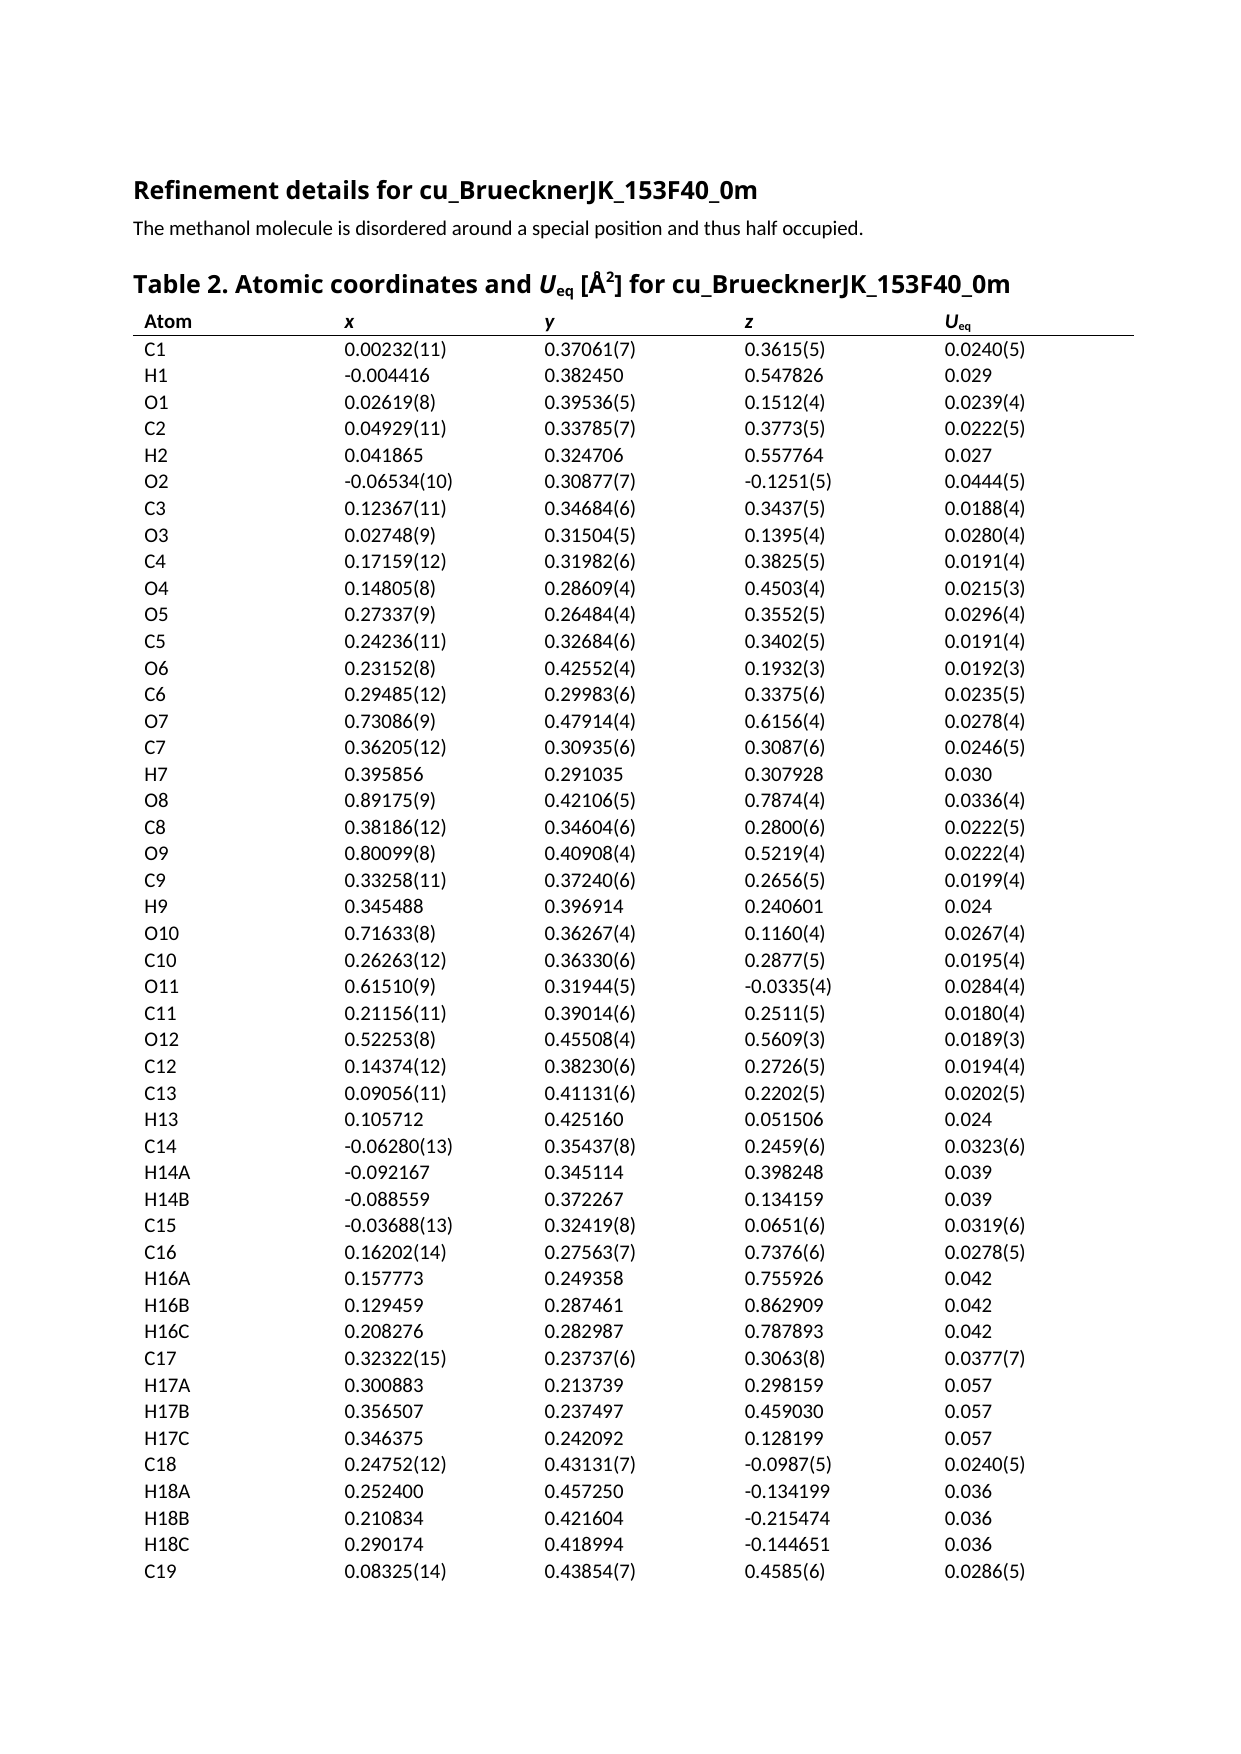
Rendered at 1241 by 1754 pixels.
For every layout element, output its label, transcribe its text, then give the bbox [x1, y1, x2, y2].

table_cell 0.3437(5) [733, 495, 933, 522]
table_cell 0.42552(4) [533, 655, 733, 681]
table_cell O8 [133, 788, 333, 814]
table_cell 0.039 [933, 1159, 1133, 1186]
table_cell 0.47914(4) [533, 708, 733, 734]
table_cell 0.3402(5) [733, 628, 933, 655]
table_cell H18A [133, 1478, 333, 1505]
table_cell -0.1251(5) [733, 469, 933, 495]
table_cell C7 [133, 734, 333, 761]
table_cell O11 [133, 974, 333, 1000]
table_cell 0.61510(9) [333, 974, 533, 1000]
table_cell H2 [133, 442, 333, 469]
table_cell H17A [133, 1372, 333, 1398]
table_cell H17C [133, 1425, 333, 1452]
table_cell -0.088559 [333, 1186, 533, 1212]
table_cell 0.249358 [533, 1266, 733, 1292]
table_cell 0.6156(4) [733, 708, 933, 734]
table_cell O5 [133, 602, 333, 628]
table_cell H18B [133, 1505, 333, 1531]
table_header Ueq [933, 308, 1133, 335]
table_cell 0.345114 [533, 1159, 733, 1186]
table_cell 0.0377(7) [933, 1345, 1133, 1372]
table_cell 0.029 [933, 363, 1133, 389]
table_cell 0.2511(5) [733, 1000, 933, 1027]
table_cell 0.346375 [333, 1425, 533, 1452]
table_cell 0.3552(5) [733, 602, 933, 628]
table_cell 0.31982(6) [533, 549, 733, 575]
table_cell 0.557764 [733, 442, 933, 469]
table_cell -0.0335(4) [733, 974, 933, 1000]
table_cell 0.27337(9) [333, 602, 533, 628]
table_cell 0.240601 [733, 894, 933, 920]
table_cell 0.0222(5) [933, 814, 1133, 841]
table_cell H18C [133, 1531, 333, 1558]
table_cell 0.38230(6) [533, 1053, 733, 1080]
table_cell 0.2656(5) [733, 867, 933, 894]
table_cell C3 [133, 495, 333, 522]
table_cell 0.3063(8) [733, 1345, 933, 1372]
table_cell 0.0278(4) [933, 708, 1133, 734]
table_cell 0.39536(5) [533, 389, 733, 416]
table_cell 0.0191(4) [933, 549, 1133, 575]
table_cell 0.395856 [333, 761, 533, 787]
table_cell 0.128199 [733, 1425, 933, 1452]
table_cell 0.45508(4) [533, 1027, 733, 1053]
table_cell 0.28609(4) [533, 575, 733, 602]
table_cell 0.425160 [533, 1106, 733, 1133]
table_cell 0.3375(6) [733, 681, 933, 708]
table_cell 0.32419(8) [533, 1213, 733, 1239]
table_cell 0.24236(11) [333, 628, 533, 655]
table_cell 0.12367(11) [333, 495, 533, 522]
table_cell 0.80099(8) [333, 841, 533, 867]
table_cell 0.0240(5) [933, 1452, 1133, 1478]
table_cell 0.134159 [733, 1186, 933, 1212]
table_cell C4 [133, 549, 333, 575]
table_cell 0.039 [933, 1186, 1133, 1212]
table_cell 0.21156(11) [333, 1000, 533, 1027]
table_cell C1 [133, 336, 333, 362]
table_cell 0.307928 [733, 761, 933, 787]
table_cell 0.0319(6) [933, 1213, 1133, 1239]
table_cell 0.29983(6) [533, 681, 733, 708]
table_cell 0.37240(6) [533, 867, 733, 894]
table_cell 0.17159(12) [333, 549, 533, 575]
table_cell 0.3615(5) [733, 336, 933, 362]
table_cell 0.396914 [533, 894, 733, 920]
table_cell 0.042 [933, 1292, 1133, 1319]
table_cell 0.26263(12) [333, 947, 533, 973]
table_cell 0.41131(6) [533, 1080, 733, 1106]
table_cell O2 [133, 469, 333, 495]
table_cell 0.0180(4) [933, 1000, 1133, 1027]
table_cell 0.43854(7) [533, 1558, 733, 1584]
table_cell O1 [133, 389, 333, 416]
table_cell 0.0651(6) [733, 1213, 933, 1239]
table_cell 0.14805(8) [333, 575, 533, 602]
table_cell 0.29485(12) [333, 681, 533, 708]
table_cell 0.382450 [533, 363, 733, 389]
table_cell 0.4585(6) [733, 1558, 933, 1584]
table_cell 0.547826 [733, 363, 933, 389]
table_cell 0.04929(11) [333, 416, 533, 442]
table_header x [333, 308, 533, 335]
table_cell C17 [133, 1345, 333, 1372]
table_cell 0.08325(14) [333, 1558, 533, 1584]
table_cell 0.89175(9) [333, 788, 533, 814]
table_cell O12 [133, 1027, 333, 1053]
table_cell 0.5609(3) [733, 1027, 933, 1053]
table_cell 0.2726(5) [733, 1053, 933, 1080]
table_cell 0.042 [933, 1266, 1133, 1292]
table_cell C19 [133, 1558, 333, 1584]
table_cell 0.755926 [733, 1266, 933, 1292]
table_cell C18 [133, 1452, 333, 1478]
table_cell 0.36330(6) [533, 947, 733, 973]
table_cell 0.421604 [533, 1505, 733, 1531]
table_cell 0.0222(4) [933, 841, 1133, 867]
table_cell 0.0286(5) [933, 1558, 1133, 1584]
table_cell 0.0240(5) [933, 336, 1133, 362]
table_cell 0.0195(4) [933, 947, 1133, 973]
table_cell 0.16202(14) [333, 1239, 533, 1266]
table_header Atom [133, 308, 333, 335]
table_cell C14 [133, 1133, 333, 1159]
table_cell 0.38186(12) [333, 814, 533, 841]
table_cell H16A [133, 1266, 333, 1292]
table_cell 0.157773 [333, 1266, 533, 1292]
table_cell 0.23737(6) [533, 1345, 733, 1372]
table_cell 0.3825(5) [733, 549, 933, 575]
table_cell 0.057 [933, 1425, 1133, 1452]
table_cell H9 [133, 894, 333, 920]
table_cell 0.242092 [533, 1425, 733, 1452]
table_cell 0.282987 [533, 1319, 733, 1345]
table_header z [733, 308, 933, 335]
table_cell 0.71633(8) [333, 920, 533, 947]
table_cell 0.2877(5) [733, 947, 933, 973]
table_cell 0.52253(8) [333, 1027, 533, 1053]
table_cell H13 [133, 1106, 333, 1133]
table_cell 0.0267(4) [933, 920, 1133, 947]
table_cell 0.0278(5) [933, 1239, 1133, 1266]
table_cell 0.0202(5) [933, 1080, 1133, 1106]
table_cell O4 [133, 575, 333, 602]
table_cell 0.036 [933, 1505, 1133, 1531]
table_cell 0.14374(12) [333, 1053, 533, 1080]
table_cell 0.02748(9) [333, 522, 533, 548]
table_cell -0.004416 [333, 363, 533, 389]
table_cell -0.134199 [733, 1478, 933, 1505]
table_cell 0.291035 [533, 761, 733, 787]
table_cell H14B [133, 1186, 333, 1212]
table_cell 0.210834 [333, 1505, 533, 1531]
table_cell 0.252400 [333, 1478, 533, 1505]
table_cell 0.0444(5) [933, 469, 1133, 495]
table_cell 0.0296(4) [933, 602, 1133, 628]
subtitle Refinement details for cu_BruecknerJK_153F40_0m [133, 173, 1134, 207]
table_cell C10 [133, 947, 333, 973]
table_cell 0.34604(6) [533, 814, 733, 841]
table_cell 0.0323(6) [933, 1133, 1133, 1159]
table_cell -0.06534(10) [333, 469, 533, 495]
table_cell 0.2202(5) [733, 1080, 933, 1106]
table_cell O6 [133, 655, 333, 681]
table_cell 0.30935(6) [533, 734, 733, 761]
table_cell H1 [133, 363, 333, 389]
table_cell 0.208276 [333, 1319, 533, 1345]
table_cell 0.027 [933, 442, 1133, 469]
table_cell 0.0191(4) [933, 628, 1133, 655]
table_cell 0.057 [933, 1372, 1133, 1398]
table_cell 0.30877(7) [533, 469, 733, 495]
table_cell C9 [133, 867, 333, 894]
table_cell 0.36205(12) [333, 734, 533, 761]
table_cell C5 [133, 628, 333, 655]
subtitle Table 2. Atomic coordinates and Ueq [Å2] for cu_BruecknerJK_153F40_0m [133, 266, 1134, 300]
table_cell 0.459030 [733, 1399, 933, 1425]
table_cell H16C [133, 1319, 333, 1345]
table_cell C13 [133, 1080, 333, 1106]
table_cell 0.3087(6) [733, 734, 933, 761]
table_cell 0.5219(4) [733, 841, 933, 867]
table_cell H7 [133, 761, 333, 787]
table_cell 0.0280(4) [933, 522, 1133, 548]
table_cell 0.3773(5) [733, 416, 933, 442]
table_cell C15 [133, 1213, 333, 1239]
table_cell 0.0189(3) [933, 1027, 1133, 1053]
table_cell 0.030 [933, 761, 1133, 787]
table_header y [533, 308, 733, 335]
table_cell 0.024 [933, 1106, 1133, 1133]
table_cell -0.06280(13) [333, 1133, 533, 1159]
table_cell C2 [133, 416, 333, 442]
table_cell 0.36267(4) [533, 920, 733, 947]
table_cell 0.34684(6) [533, 495, 733, 522]
table_cell -0.144651 [733, 1531, 933, 1558]
table_cell 0.24752(12) [333, 1452, 533, 1478]
table_cell 0.787893 [733, 1319, 933, 1345]
table_cell 0.43131(7) [533, 1452, 733, 1478]
table_cell 0.356507 [333, 1399, 533, 1425]
table_cell 0.0336(4) [933, 788, 1133, 814]
table_cell 0.041865 [333, 442, 533, 469]
table_cell O7 [133, 708, 333, 734]
table_cell 0.32322(15) [333, 1345, 533, 1372]
table_cell O3 [133, 522, 333, 548]
table_cell 0.457250 [533, 1478, 733, 1505]
table_cell 0.2459(6) [733, 1133, 933, 1159]
table_cell 0.7874(4) [733, 788, 933, 814]
table_cell 0.036 [933, 1531, 1133, 1558]
table_cell 0.2800(6) [733, 814, 933, 841]
table_cell -0.03688(13) [333, 1213, 533, 1239]
table_cell 0.00232(11) [333, 336, 533, 362]
table_cell 0.1512(4) [733, 389, 933, 416]
table_cell 0.298159 [733, 1372, 933, 1398]
table_cell H17B [133, 1399, 333, 1425]
text The methanol molecule is disordered around a special position and thus half occupied. [133, 215, 1134, 240]
table_cell 0.27563(7) [533, 1239, 733, 1266]
table_cell 0.0222(5) [933, 416, 1133, 442]
table_cell 0.33258(11) [333, 867, 533, 894]
table_cell 0.23152(8) [333, 655, 533, 681]
table_cell H14A [133, 1159, 333, 1186]
table_cell 0.372267 [533, 1186, 733, 1212]
table_cell 0.37061(7) [533, 336, 733, 362]
table_cell 0.0246(5) [933, 734, 1133, 761]
table_cell 0.345488 [333, 894, 533, 920]
table_cell O9 [133, 841, 333, 867]
table_cell C16 [133, 1239, 333, 1266]
table_cell 0.33785(7) [533, 416, 733, 442]
table_cell 0.32684(6) [533, 628, 733, 655]
table_cell 0.7376(6) [733, 1239, 933, 1266]
table_cell C6 [133, 681, 333, 708]
table_cell 0.237497 [533, 1399, 733, 1425]
table_cell 0.0235(5) [933, 681, 1133, 708]
table_cell C11 [133, 1000, 333, 1027]
table_cell 0.0239(4) [933, 389, 1133, 416]
table_cell 0.129459 [333, 1292, 533, 1319]
table_cell 0.036 [933, 1478, 1133, 1505]
table_cell 0.73086(9) [333, 708, 533, 734]
table_cell C8 [133, 814, 333, 841]
table_cell 0.051506 [733, 1106, 933, 1133]
table_cell -0.215474 [733, 1505, 933, 1531]
table_cell 0.324706 [533, 442, 733, 469]
table_cell 0.300883 [333, 1372, 533, 1398]
table_cell 0.213739 [533, 1372, 733, 1398]
table_cell 0.418994 [533, 1531, 733, 1558]
table_cell 0.1932(3) [733, 655, 933, 681]
table_cell O10 [133, 920, 333, 947]
table_cell 0.0199(4) [933, 867, 1133, 894]
table_cell 0.398248 [733, 1159, 933, 1186]
table_cell 0.105712 [333, 1106, 533, 1133]
table_cell 0.0192(3) [933, 655, 1133, 681]
table_cell 0.26484(4) [533, 602, 733, 628]
table_cell 0.057 [933, 1399, 1133, 1425]
table_cell 0.31944(5) [533, 974, 733, 1000]
table_cell 0.862909 [733, 1292, 933, 1319]
table_cell 0.09056(11) [333, 1080, 533, 1106]
table_cell 0.0188(4) [933, 495, 1133, 522]
table_cell 0.287461 [533, 1292, 733, 1319]
table_cell 0.35437(8) [533, 1133, 733, 1159]
table_cell 0.39014(6) [533, 1000, 733, 1027]
table_cell 0.40908(4) [533, 841, 733, 867]
table_cell 0.02619(8) [333, 389, 533, 416]
table_cell H16B [133, 1292, 333, 1319]
table_cell 0.1395(4) [733, 522, 933, 548]
table_cell 0.0194(4) [933, 1053, 1133, 1080]
table_cell 0.0284(4) [933, 974, 1133, 1000]
table_cell -0.0987(5) [733, 1452, 933, 1478]
table_cell 0.1160(4) [733, 920, 933, 947]
table_cell 0.4503(4) [733, 575, 933, 602]
table_cell 0.31504(5) [533, 522, 733, 548]
table_cell 0.042 [933, 1319, 1133, 1345]
table_cell 0.024 [933, 894, 1133, 920]
table_cell -0.092167 [333, 1159, 533, 1186]
table_cell 0.290174 [333, 1531, 533, 1558]
table_cell 0.0215(3) [933, 575, 1133, 602]
table_cell 0.42106(5) [533, 788, 733, 814]
table_cell C12 [133, 1053, 333, 1080]
